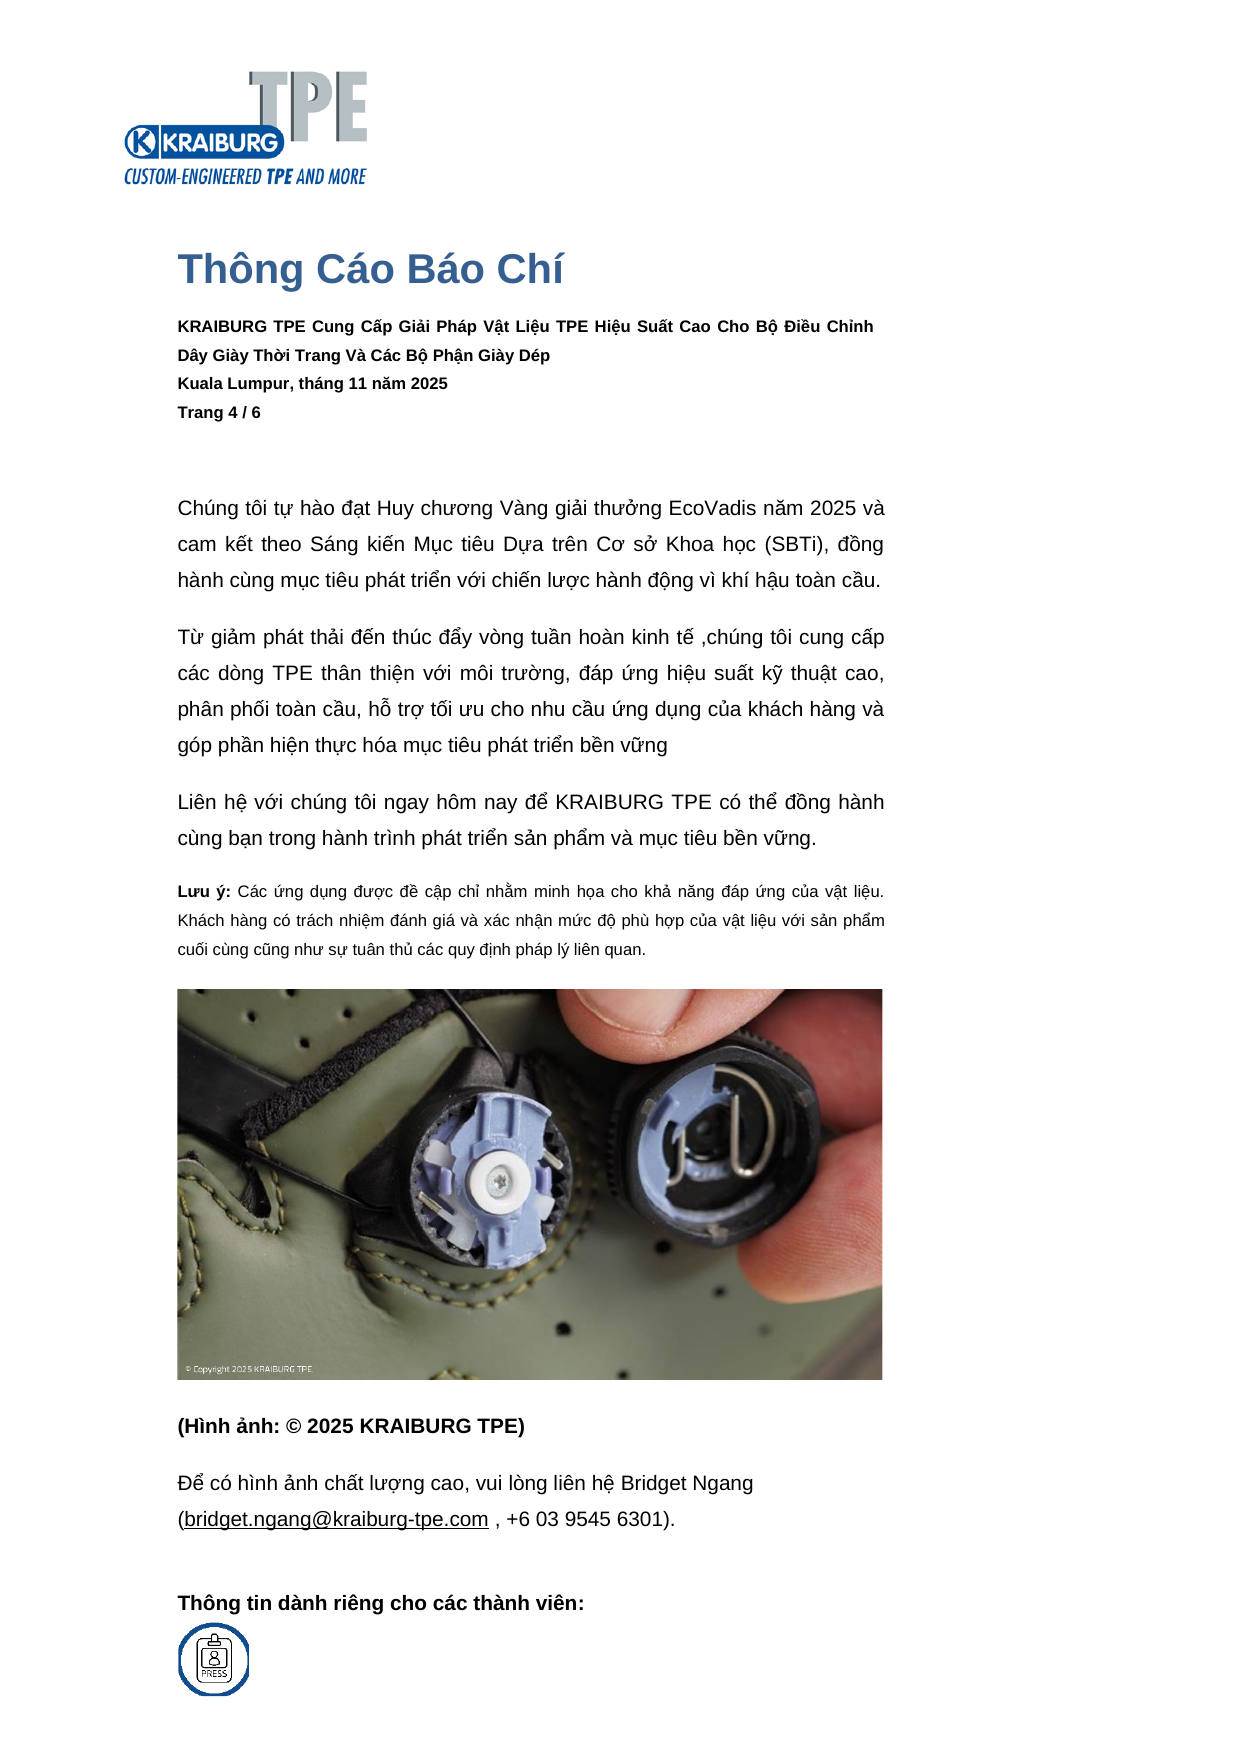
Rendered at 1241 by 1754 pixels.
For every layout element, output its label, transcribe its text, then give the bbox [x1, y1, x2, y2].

text (Hình ảnh: © 2025 KRAIBURG TPE) [177, 1414, 886, 1438]
text Thông tin dành riêng cho các thành viên: [177, 1591, 886, 1615]
picture [176, 1622, 249, 1695]
text Từ giảm phát thải đến thúc đẩy vòng tuần hoàn kinh tế ,chúng tôi cung cấp các dòng TPE thân thiện với môi trường, đáp ứng hiệu suất kỹ thuật cao, phân phối toàn cầu, hỗ trợ tối ưu cho nhu cầu ứng dụng của khách hàng và góp phần hiện thực hóa mục tiêu phát triển bền vững [177, 625, 886, 757]
picture [177, 989, 883, 1380]
picture [112, 55, 379, 200]
text Lưu ý: Các ứng dụng được đề cập chỉ nhằm minh họa cho khả năng đáp ứng của vật liệu. Khách hàng có trách nhiệm đánh giá và xác nhận mức độ phù hợp của vật liệu với sản phẩm cuối cùng cũng như sự tuân thủ các quy định pháp lý liên quan. [177, 882, 886, 959]
text Để có hình ảnh chất lượng cao, vui lòng liên hệ Bridget Ngang (bridget.ngang@kraiburg-tpe.com , +6 03 9545 6301). [177, 1471, 886, 1531]
text Liên hệ với chúng tôi ngay hôm nay để KRAIBURG TPE có thể đồng hành cùng bạn trong hành trình phát triển sản phẩm và mục tiêu bền vững. [177, 789, 886, 849]
text Chúng tôi tự hào đạt Huy chương Vàng giải thưởng EcoVadis năm 2025 và cam kết theo Sáng kiến Mục tiêu Dựa trên Cơ sở Khoa học (SBTi), đồng hành cùng mục tiêu phát triển với chiến lược hành động vì khí hậu toàn cầu. [177, 496, 886, 592]
